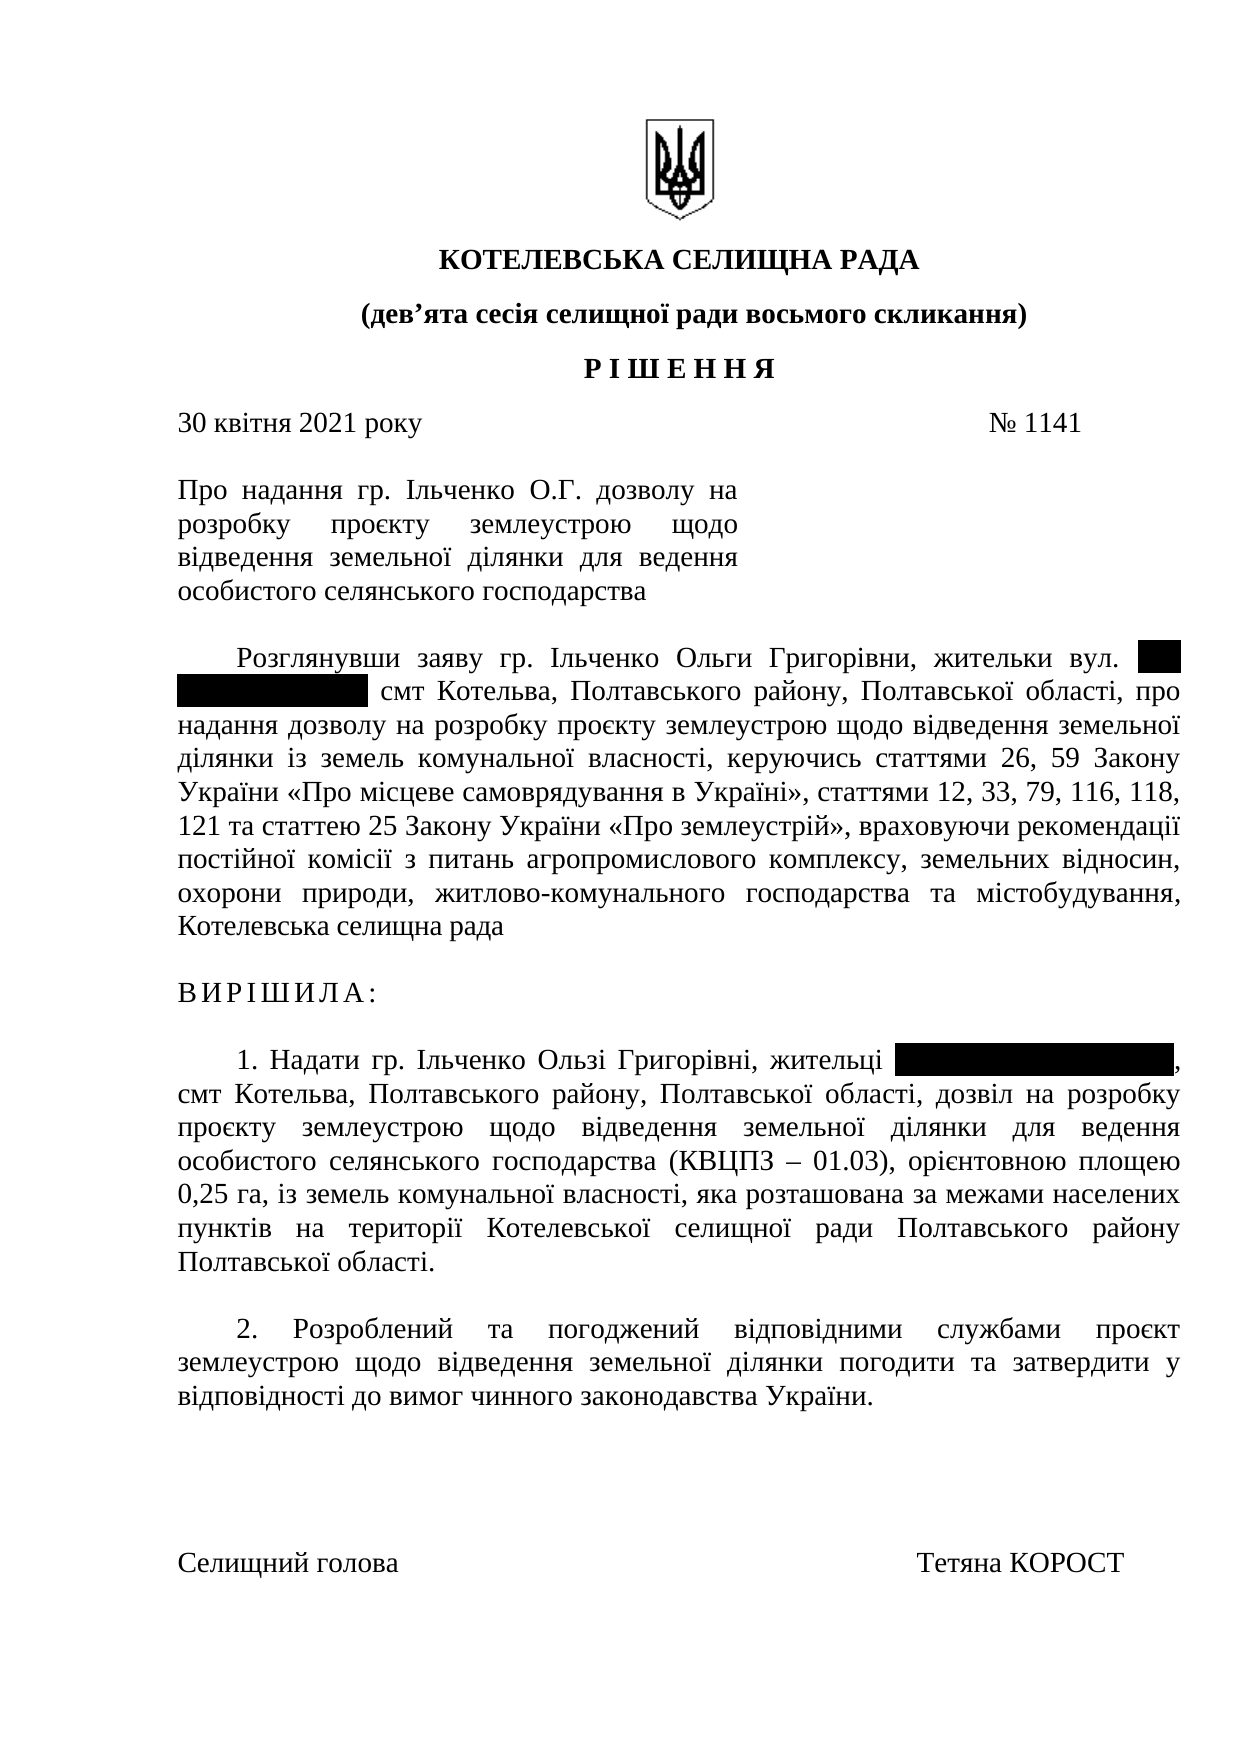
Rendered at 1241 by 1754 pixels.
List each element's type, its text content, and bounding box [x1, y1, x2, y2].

text (дев’ята сесія селищної ради восьмого скликання) [177, 296, 1211, 330]
text Розглянувши заяву гр. Ільченко Ольги Григорівни, жительки вул. Во-знесенська, 11, смт Котельва, Полтавського району, Полтавської області, про надання дозволу на розробку проєкту землеустрою щодо відведення земельної ділянки із земель комунальної власності, керуючись статтями 26, 59 Закону України «Про місцеве самоврядування в Україні», статтями 12, 33, 79, 116, 118, 121 та статтею 25 Закону України «Про землеустрій», враховуючи рекомендації постійної комісії з питань агропромислового комплексу, земельних відносин, охорони природи, житлово-комунального господарства та містобудування, Котелевська селищна рада [177, 640, 1181, 942]
text 1. Надати гр. Ільченко Ользі Григорівні, жительці вул. Вознесенська, 11, смт Котельва, Полтавського району, Полтавської області, дозвіл на розробку проєкту землеустрою щодо відведення земельної ділянки для ведення особистого селянського господарства (КВЦПЗ – 01.03), орієнтовною площею 0,25 га, із земель комунальної власності, яка розташована за межами населених пунктів на території Котелевської селищної ради Полтавського району Полтавської області. [177, 1042, 1181, 1277]
text 2. Розроблений та погоджений відповідними службами проєкт землеустрою щодо відведення земельної ділянки погодити та затвердити у відповідності до вимог чинного законодавства України. [177, 1311, 1181, 1411]
text Р І Ш Е Н Н Я [177, 351, 1181, 384]
text Про надання гр. Ільченко О.Г. дозволу на розробку проєкту землеустрою щодо відведення земельної ділянки для ведення особистого селянського господарства [177, 472, 738, 606]
text 30 квітня 2021 року № 1141 [177, 405, 1181, 439]
text КОТЕЛЕВСЬКА СЕЛИЩНА РАДА [177, 242, 1181, 276]
text Селищний голова Тетяна КОРОСТ [177, 1546, 1181, 1579]
picture [640, 118, 719, 222]
text ВИРІШИЛА: [177, 975, 1181, 1009]
